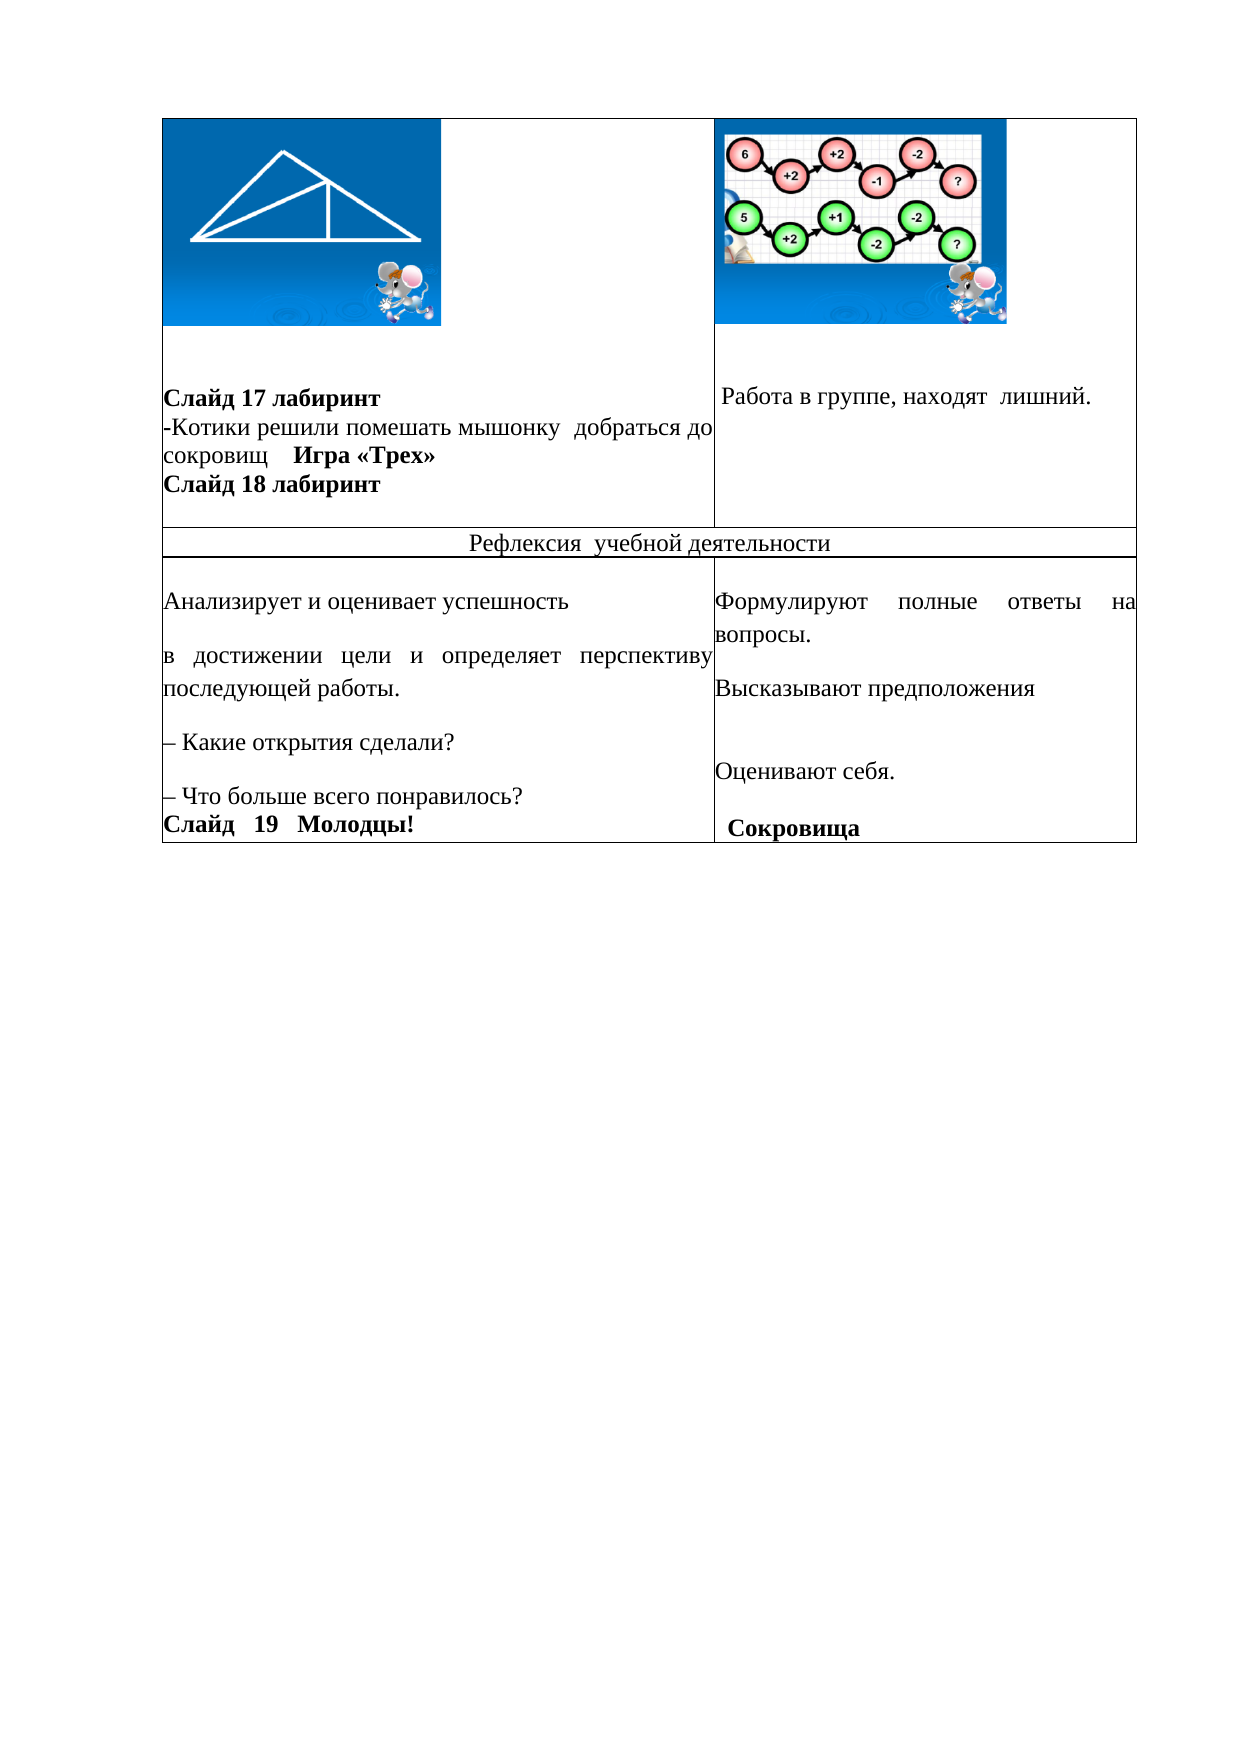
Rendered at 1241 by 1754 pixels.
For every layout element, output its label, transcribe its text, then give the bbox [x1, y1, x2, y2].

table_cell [163, 119, 714, 527]
picture [714, 119, 1007, 324]
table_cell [715, 119, 1136, 527]
table_cell Рефлексия учебной деятельности [163, 528, 1136, 556]
picture [162, 119, 442, 326]
table_cell Формулируют полные ответы на вопросы. Высказывают предположения Оценивают себя. Сокровища [715, 558, 1136, 842]
table_cell Анализирует и оценивает успешность в достижении цели и определяет перспективу последующей работы. – Какие открытия сделали? – Что больше всего понравилось? Слайд 19 Молодцы! [163, 558, 714, 842]
